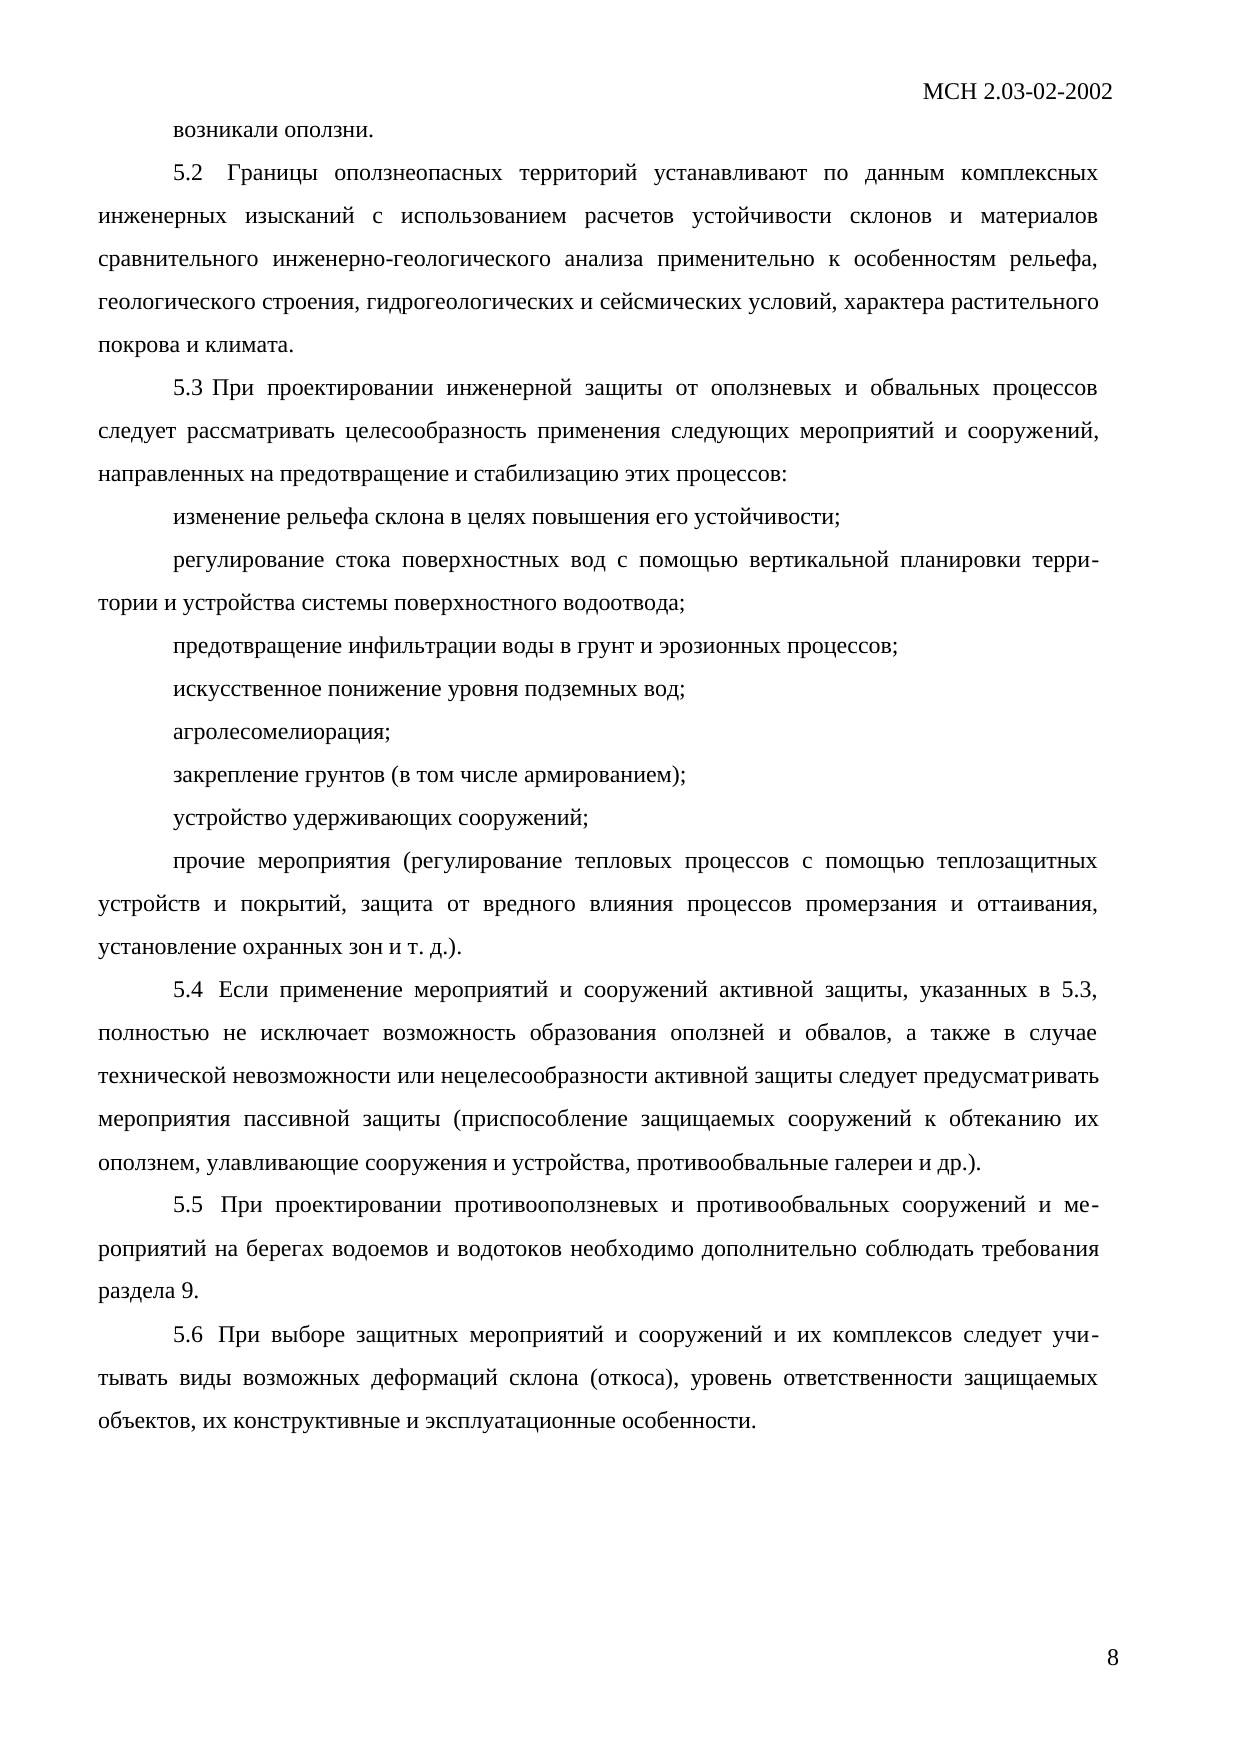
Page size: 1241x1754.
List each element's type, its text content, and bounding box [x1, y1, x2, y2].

text предотвращение инфильтрации воды в грунт и эрозионных процессов; [98, 619, 1147, 662]
text прочие мероприятия (регулирование тепловых процессов с помощью теплозащитных устройств и покрытий, защита от вредного влияния процессов промерзания и оттаивания, установление охранных зон и т. д.). [98, 834, 1099, 963]
list При проектировании противооползневых и противообвальных сооружений и мероприятий на берегах водоемов и водотоков необходимо дополнительно соблюдать требования раздела 9. [98, 1178, 1099, 1308]
text устройство удерживающих сооружений; [98, 791, 1147, 834]
text искусственное понижение уровня подземных вод; [98, 662, 1147, 705]
text регулирование стока поверхностных вод с помощью вертикальной планировки территории и устройства системы поверхностного водоотвода; [98, 533, 1099, 619]
text возникали оползни. [173, 103, 1099, 146]
list Границы оползнеопасных территорий устанавливают по данным комплексных инженерных изысканий с использованием расчетов устойчивости склонов и материалов сравнительного инженерно-геологического анализа применительно к особенностям рельефа, геологического строения, гидрогеологических и сейсмических условий, характера растительного покрова и климата. [98, 146, 1099, 361]
list При выборе защитных мероприятий и сооружений и их комплексов следует учитывать виды возможных деформаций склона (откоса), уровень ответственности защищаемых объектов, их конструктивные и эксплуатационные особенности. [98, 1308, 1099, 1437]
list При проектировании инженерной защиты от оползневых и обвальных процессов следует рассматривать целесообразность применения следующих мероприятий и сооружений, направленных на предотвращение и стабилизацию этих процессов: [98, 361, 1099, 490]
text агролесомелиорация; [98, 705, 1147, 748]
list Если применение мероприятий и сооружений активной защиты, указанных в 5.3, полностью не исключает возможность образования оползней и обвалов, а также в случае технической невозможности или нецелесообразности активной защиты следует предусматривать мероприятия пассивной защиты (приспособление защищаемых сооружений к обтеканию их оползнем, улавливающие сооружения и устройства, противообвальные галереи и др.). [98, 963, 1099, 1178]
text изменение рельефа склона в целях повышения его устойчивости; [98, 490, 1147, 533]
text закрепление грунтов (в том числе армированием); [98, 748, 1147, 791]
